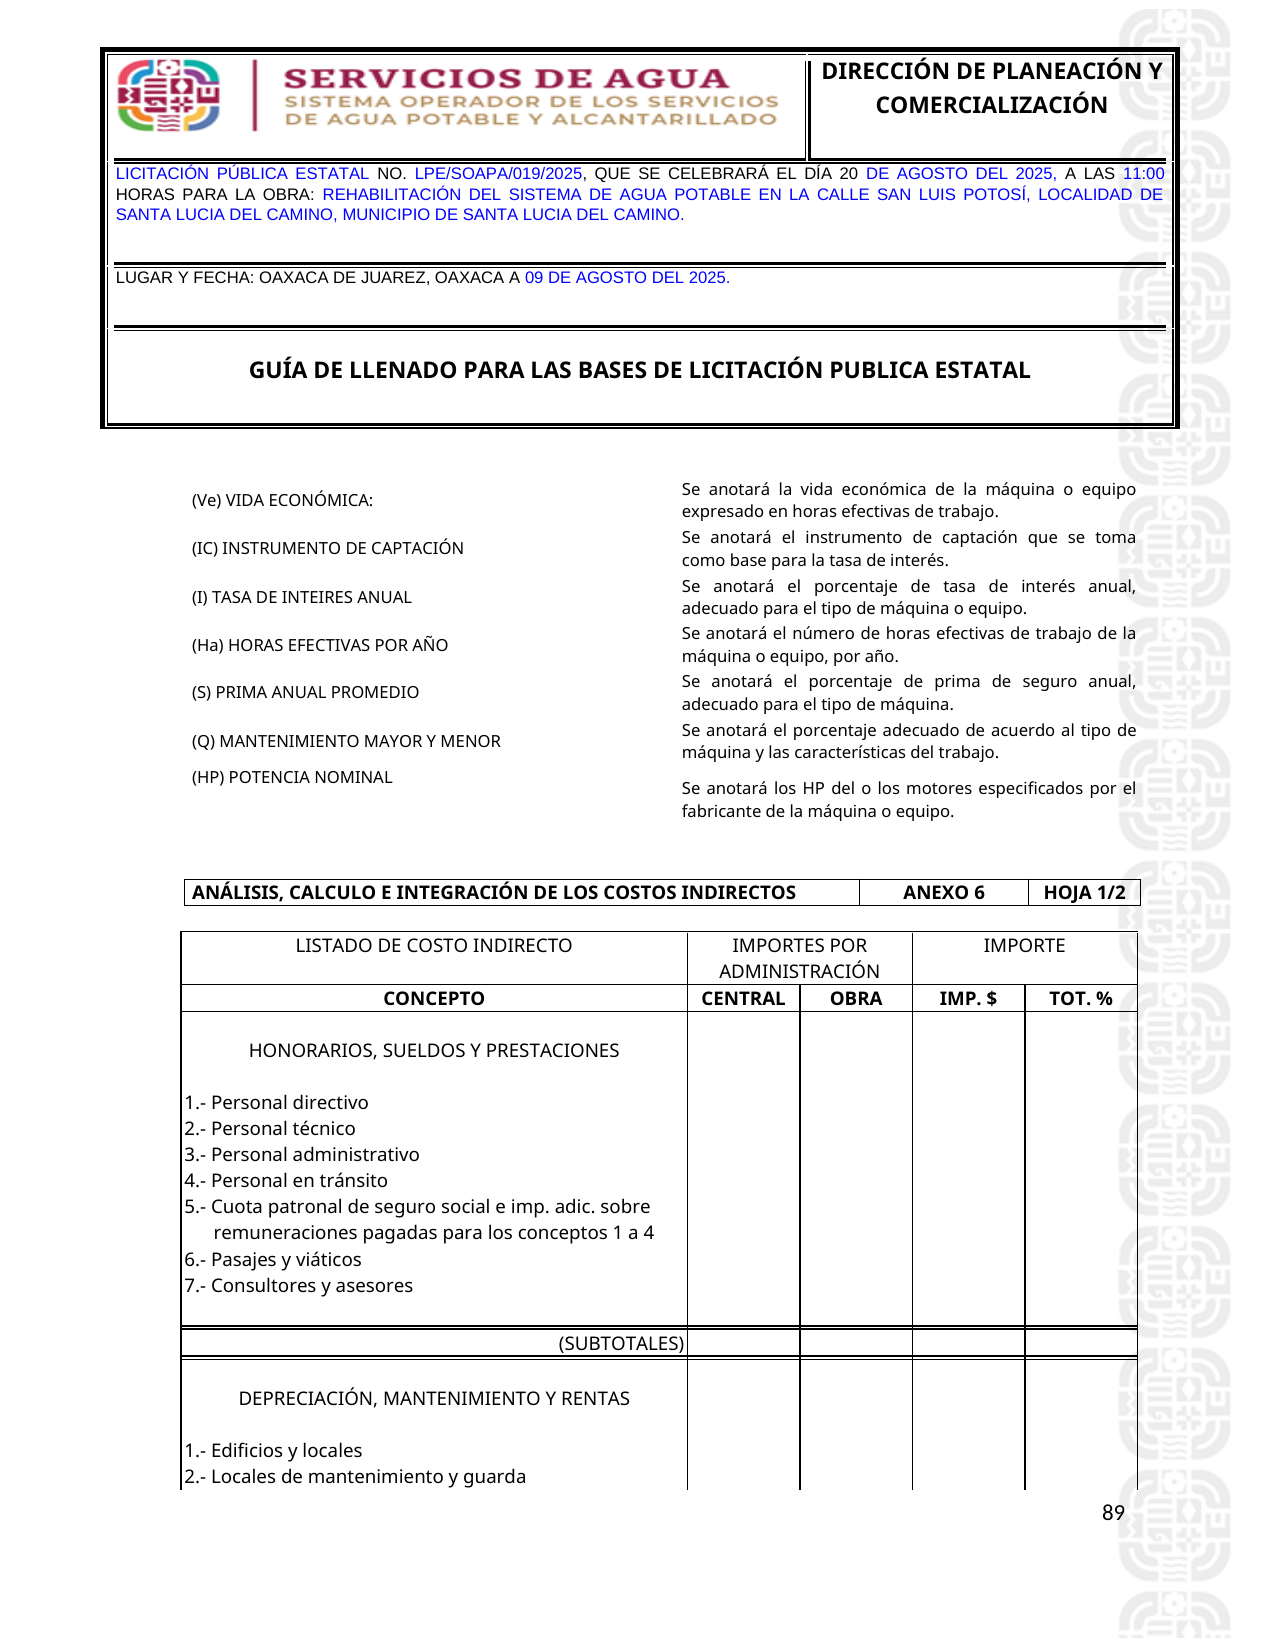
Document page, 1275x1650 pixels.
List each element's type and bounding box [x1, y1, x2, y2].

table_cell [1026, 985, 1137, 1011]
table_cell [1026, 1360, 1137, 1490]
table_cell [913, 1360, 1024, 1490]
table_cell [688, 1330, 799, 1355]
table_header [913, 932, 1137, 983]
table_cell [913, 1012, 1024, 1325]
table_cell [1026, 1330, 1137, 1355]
picture [113, 55, 787, 144]
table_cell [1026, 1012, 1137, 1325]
picture [1103, 9, 1233, 1638]
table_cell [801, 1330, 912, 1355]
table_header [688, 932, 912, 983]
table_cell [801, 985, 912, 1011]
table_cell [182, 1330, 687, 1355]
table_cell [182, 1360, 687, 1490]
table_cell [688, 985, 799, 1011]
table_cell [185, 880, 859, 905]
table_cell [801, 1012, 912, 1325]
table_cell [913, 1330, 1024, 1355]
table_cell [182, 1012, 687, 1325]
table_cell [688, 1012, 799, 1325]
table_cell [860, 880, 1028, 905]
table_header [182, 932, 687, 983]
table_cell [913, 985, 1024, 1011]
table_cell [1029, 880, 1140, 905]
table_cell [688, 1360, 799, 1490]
picture [1103, 52, 1175, 427]
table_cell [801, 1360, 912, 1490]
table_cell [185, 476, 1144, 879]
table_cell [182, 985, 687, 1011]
